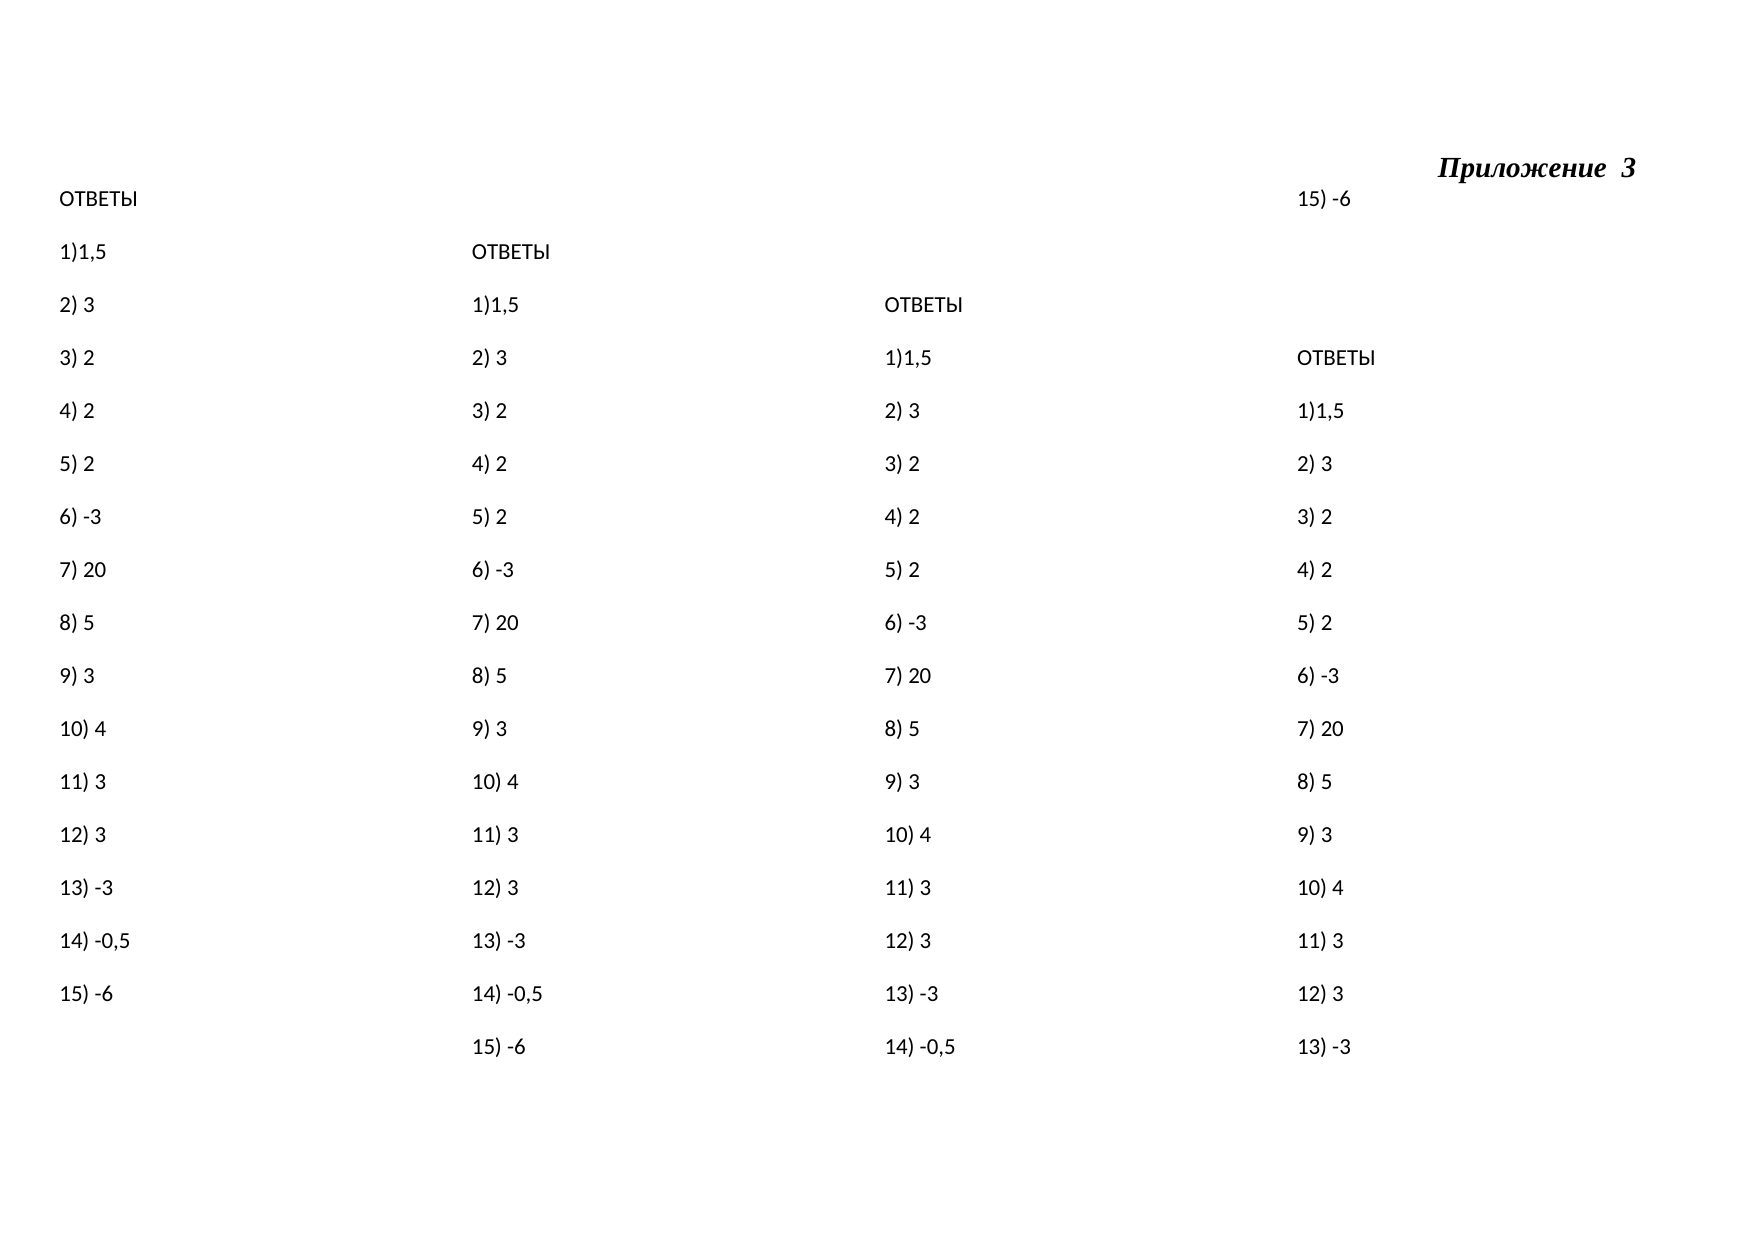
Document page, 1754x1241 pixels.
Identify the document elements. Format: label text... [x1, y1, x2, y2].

text 15) -6 [1297, 184, 1636, 212]
text 5) 2 [59, 449, 398, 477]
text 4) 2 [1297, 555, 1636, 583]
text 5) 2 [884, 555, 1223, 583]
text 6) -3 [472, 555, 811, 583]
text 2) 3 [59, 290, 398, 318]
text 7) 20 [1297, 714, 1636, 742]
text 5) 2 [1297, 608, 1636, 636]
text 2) 3 [884, 396, 1223, 424]
text 6) -3 [884, 608, 1223, 636]
text 10) 4 [884, 820, 1223, 848]
text ОТВЕТЫ [884, 290, 1223, 318]
text 12) 3 [1297, 979, 1636, 1007]
text 1)1,5 [884, 343, 1223, 371]
text 14) -0,5 [59, 926, 398, 954]
text 12) 3 [884, 926, 1223, 954]
text ОТВЕТЫ [1297, 343, 1636, 371]
text 12) 3 [472, 873, 811, 901]
text 9) 3 [884, 767, 1223, 795]
text 7) 20 [472, 608, 811, 636]
text 2) 3 [472, 343, 811, 371]
text 10) 4 [59, 714, 398, 742]
text 13) -3 [59, 873, 398, 901]
text 1)1,5 [1297, 396, 1636, 424]
text 12) 3 [59, 820, 398, 848]
text 4) 2 [472, 449, 811, 477]
text 4) 2 [59, 396, 398, 424]
text ОТВЕТЫ [472, 237, 811, 265]
text 10) 4 [472, 767, 811, 795]
text 3) 2 [59, 343, 398, 371]
text ОТВЕТЫ [59, 184, 398, 212]
text 7) 20 [59, 555, 398, 583]
text 14) -0,5 [472, 979, 811, 1007]
text 8) 5 [59, 608, 398, 636]
text 2) 3 [1297, 449, 1636, 477]
text 11) 3 [472, 820, 811, 848]
text 9) 3 [59, 661, 398, 689]
text 14) -0,5 [884, 1032, 1223, 1060]
text 8) 5 [884, 714, 1223, 742]
text 9) 3 [1297, 820, 1636, 848]
text 11) 3 [59, 767, 398, 795]
text 15) -6 [59, 979, 398, 1007]
text 3) 2 [472, 396, 811, 424]
text 6) -3 [59, 502, 398, 530]
text 13) -3 [1297, 1032, 1636, 1060]
text 13) -3 [884, 979, 1223, 1007]
text 1)1,5 [472, 290, 811, 318]
text 7) 20 [884, 661, 1223, 689]
text 3) 2 [884, 449, 1223, 477]
text 13) -3 [472, 926, 811, 954]
text 10) 4 [1297, 873, 1636, 901]
text 11) 3 [884, 873, 1223, 901]
text 15) -6 [472, 1032, 811, 1060]
text Приложение 3 [59, 150, 1636, 184]
text 9) 3 [472, 714, 811, 742]
text 5) 2 [472, 502, 811, 530]
text 8) 5 [472, 661, 811, 689]
text 11) 3 [1297, 926, 1636, 954]
text 1)1,5 [59, 237, 398, 265]
text 4) 2 [884, 502, 1223, 530]
text 3) 2 [1297, 502, 1636, 530]
text 6) -3 [1297, 661, 1636, 689]
text 8) 5 [1297, 767, 1636, 795]
